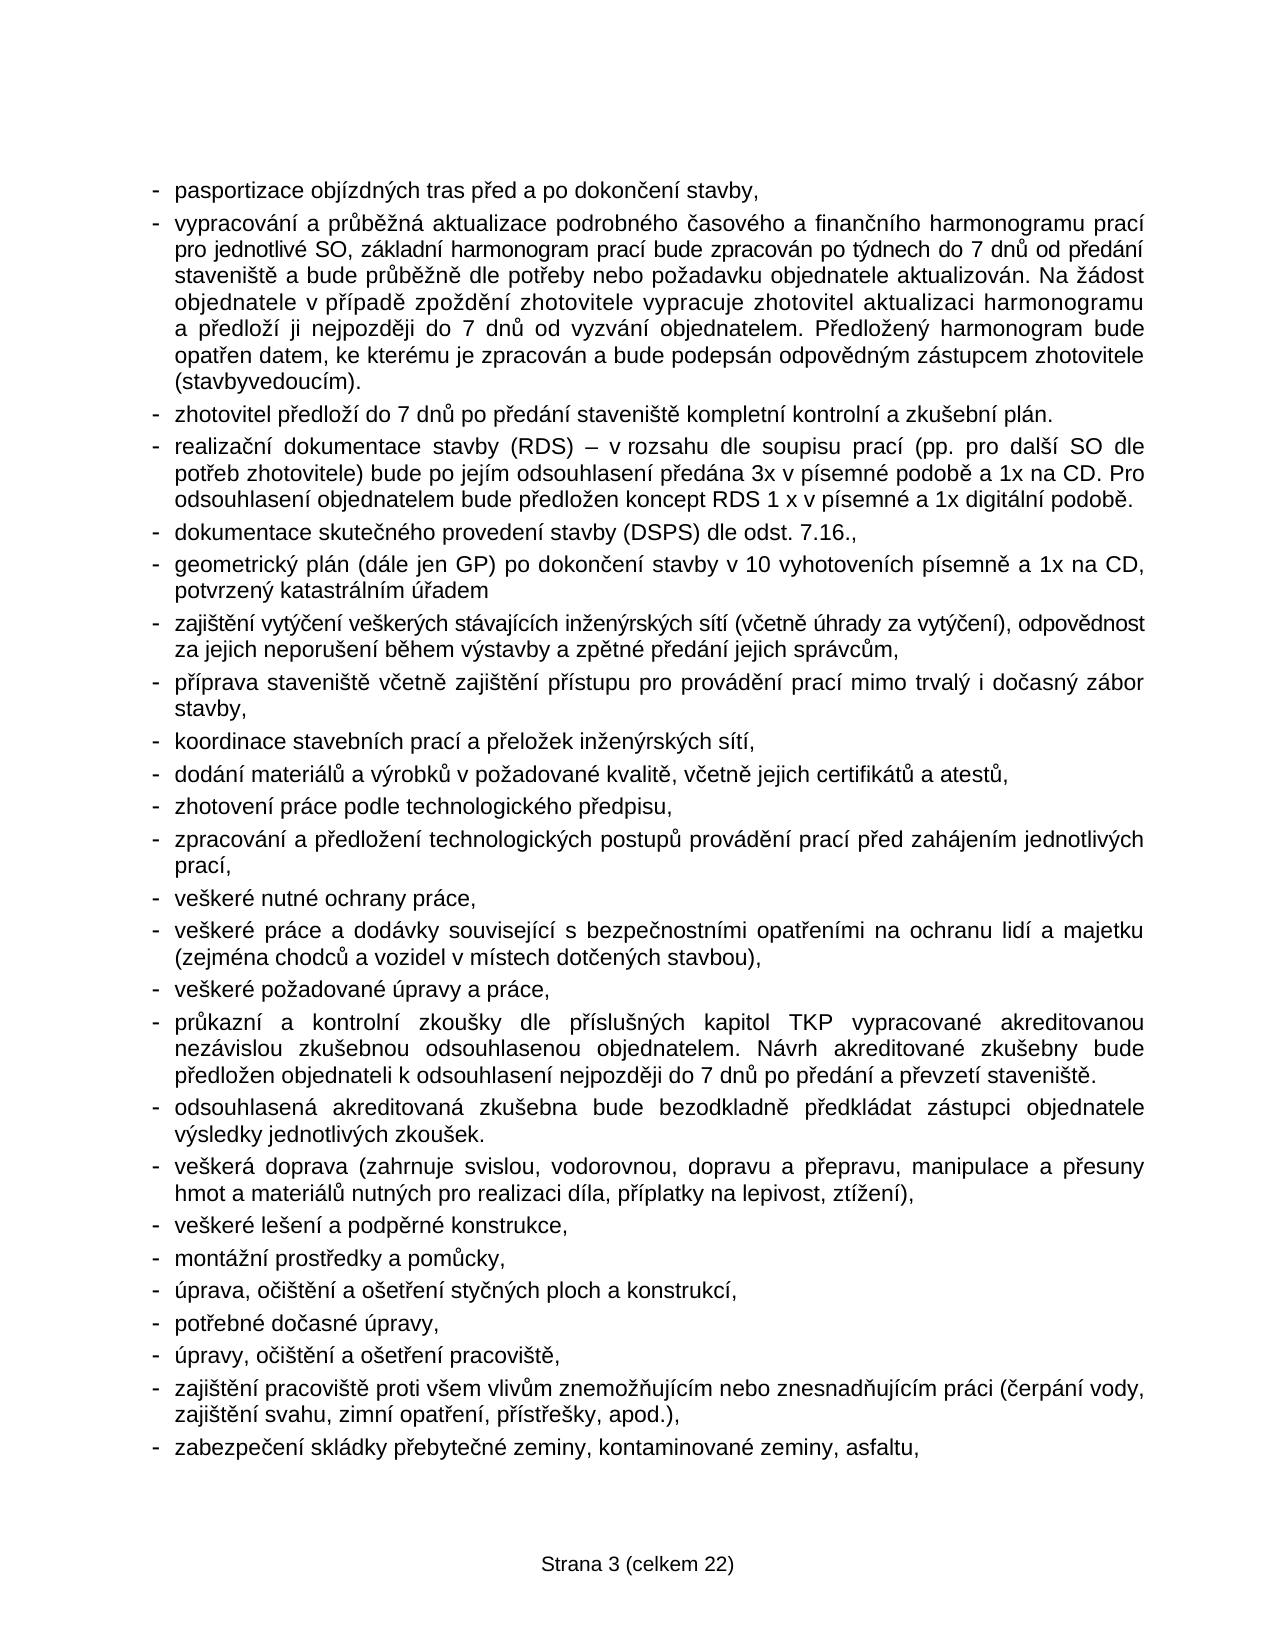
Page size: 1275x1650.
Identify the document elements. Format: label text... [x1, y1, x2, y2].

list úpravy, očištění a ošetření pracoviště, [159, 1342, 1145, 1369]
list montážní prostředky a pomůcky, [159, 1245, 1145, 1271]
list realizační dokumentace stavby (RDS) – v rozsahu dle soupisu prací (pp. pro další SO dle potřeb zhotovitele) bude po jejím odsouhlasení předána 3x v písemné podobě a 1x na CD. Pro odsouhlasení objednatelem bude předložen koncept RDS 1 x v písemné a 1x digitální podobě. [159, 433, 1145, 512]
list odsouhlasená akreditovaná zkušebna bude bezodkladně předkládat zástupci objednatele výsledky jednotlivých zkoušek. [159, 1094, 1145, 1147]
list veškeré požadované úpravy a práce, [159, 976, 1145, 1003]
list zhotovení práce podle technologického předpisu, [159, 793, 1145, 819]
list potřebné dočasné úpravy, [159, 1310, 1145, 1336]
list zhotovitel předloží do 7 dnů po předání staveniště kompletní kontrolní a zkušební plán. [159, 401, 1145, 427]
list veškeré nutné ochrany práce, [159, 885, 1145, 911]
list průkazní a kontrolní zkoušky dle příslušných kapitol TKP vypracované akreditovanou nezávislou zkušebnou odsouhlasenou objednatelem. Návrh akreditované zkušebny bude předložen objednateli k odsouhlasení nejpozději do 7 dnů po předání a převzetí staveniště. [159, 1009, 1145, 1088]
list zajištění vytýčení veškerých stávajících inženýrských sítí (včetně úhrady za vytýčení), odpovědnost za jejich neporušení během výstavby a zpětné předání jejich správcům, [159, 610, 1145, 663]
list pasportizace objízdných tras před a po dokončení stavby, [159, 177, 1145, 203]
list veškeré lešení a podpěrné konstrukce, [159, 1212, 1145, 1238]
list zabezpečení skládky přebytečné zeminy, kontaminované zeminy, asfaltu, [159, 1434, 1145, 1460]
list příprava staveniště včetně zajištění přístupu pro provádění prací mimo trvalý i dočasný zábor stavby, [159, 669, 1145, 722]
list zajištění pracoviště proti všem vlivům znemožňujícím nebo znesnadňujícím práci (čerpání vody, zajištění svahu, zimní opatření, přístřešky, apod.), [159, 1375, 1145, 1428]
list veškeré práce a dodávky související s bezpečnostními opatřeními na ochranu lidí a majetku (zejména chodců a vozidel v místech dotčených stavbou), [159, 917, 1145, 970]
list veškerá doprava (zahrnuje svislou, vodorovnou, dopravu a přepravu, manipulace a přesuny hmot a materiálů nutných pro realizaci díla, příplatky na lepivost, ztížení), [159, 1153, 1145, 1206]
list úprava, očištění a ošetření styčných ploch a konstrukcí, [159, 1277, 1145, 1304]
list zpracování a předložení technologických postupů provádění prací před zahájením jednotlivých prací, [159, 826, 1145, 878]
list koordinace stavebních prací a přeložek inženýrských sítí, [159, 728, 1145, 754]
list geometrický plán (dále jen GP) po dokončení stavby v 10 vyhotoveních písemně a 1x na CD, potvrzený katastrálním úřadem [159, 551, 1145, 604]
list vypracování a průběžná aktualizace podrobného časového a finančního harmonogramu prací pro jednotlivé SO, základní harmonogram prací bude zpracován po týdnech do 7 dnů od předání staveniště a bude průběžně dle potřeby nebo požadavku objednatele aktualizován. Na žádost objednatele v případě zpoždění zhotovitele vypracuje zhotovitel aktualizaci harmonogramu a předloží ji nejpozději do 7 dnů od vyzvání objednatelem. Předložený harmonogram bude opatřen datem, ke kterému je zpracován a bude podepsán odpovědným zástupcem zhotovitele (stavbyvedoucím). [159, 210, 1145, 394]
list dokumentace skutečného provedení stavby (DSPS) dle odst. 7.16., [159, 518, 1145, 545]
list dodání materiálů a výrobků v požadované kvalitě, včetně jejich certifikátů a atestů, [159, 761, 1145, 787]
